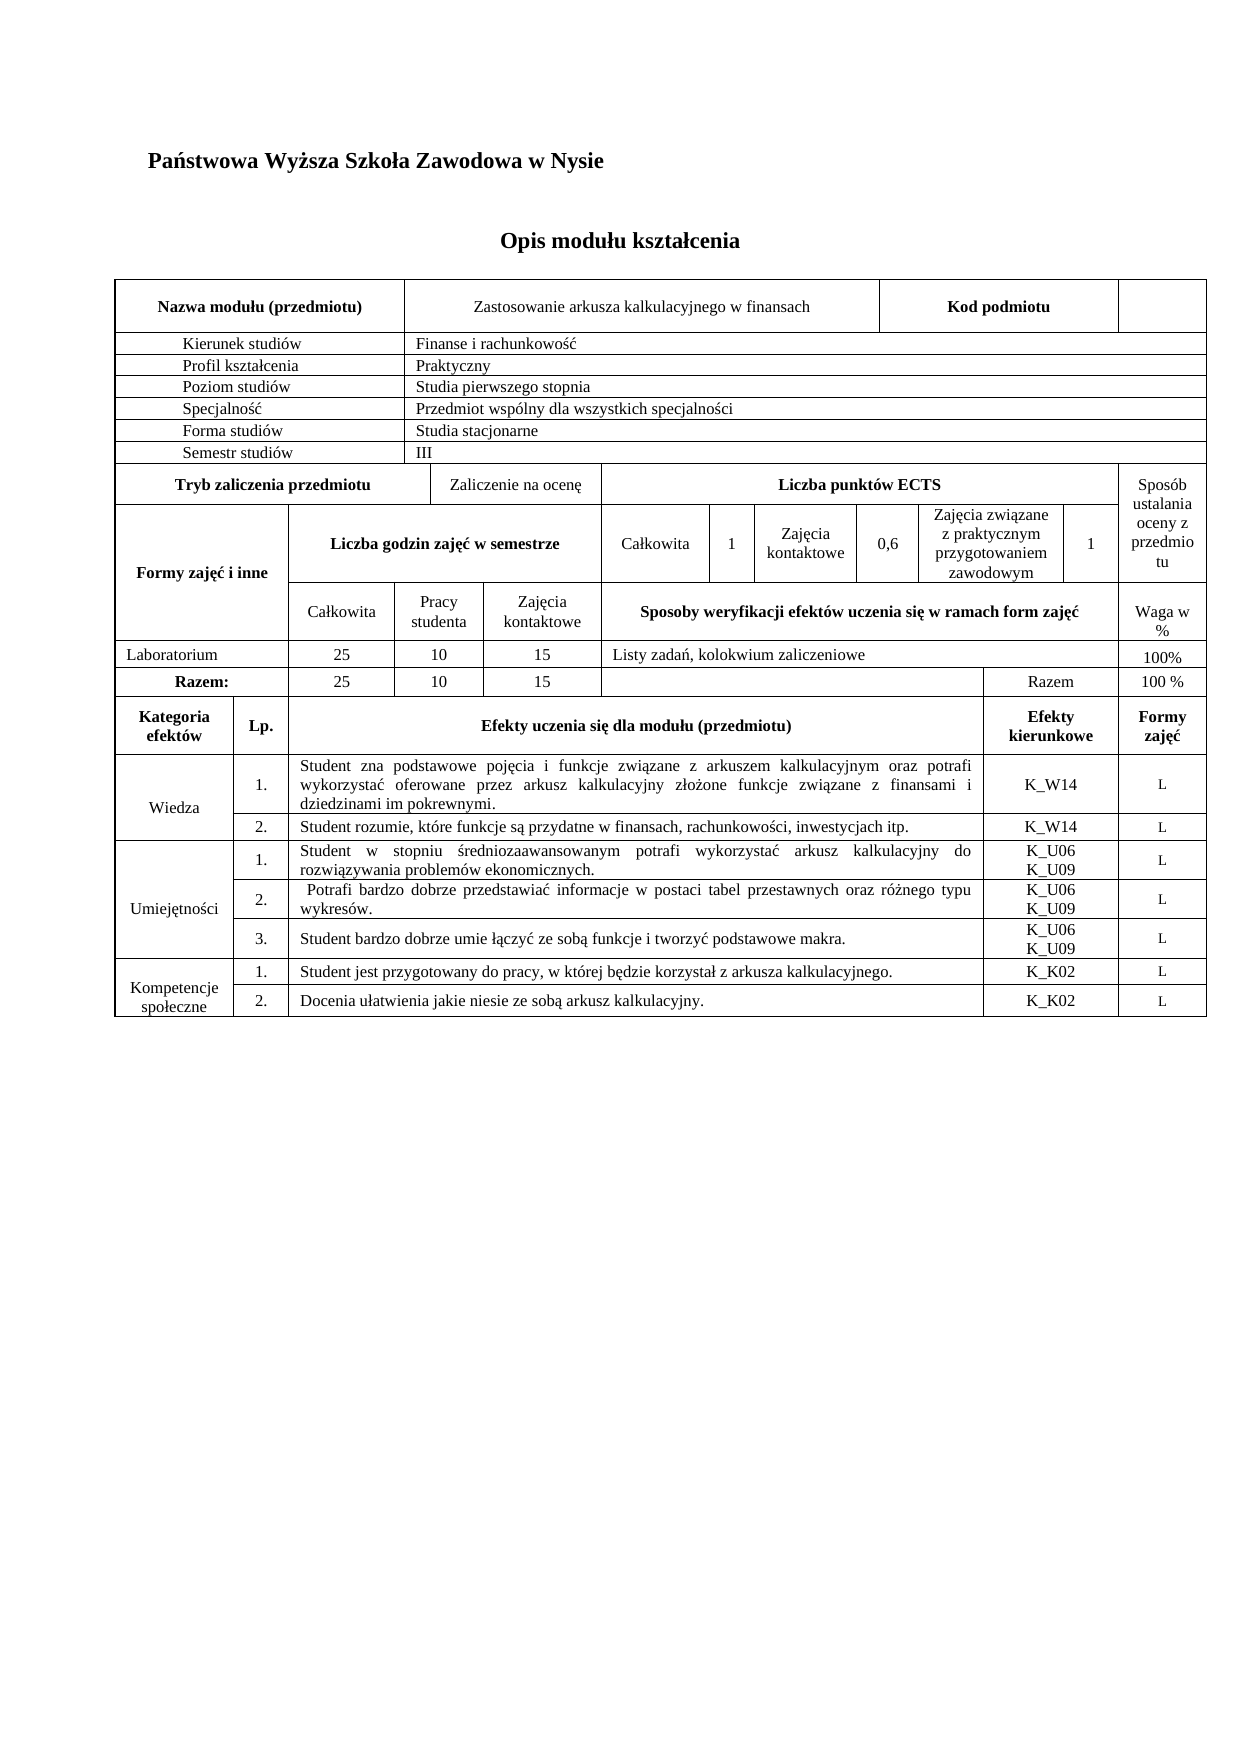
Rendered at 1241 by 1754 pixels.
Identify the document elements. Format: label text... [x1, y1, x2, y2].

table_cell 2. [234, 985, 288, 1016]
table_cell Kierunek studiów [116, 333, 404, 353]
table_cell Przedmiot wspólny dla wszystkich specjalności [405, 398, 1206, 419]
table_cell Liczba godzin zajęć w semestrze [289, 505, 601, 582]
table_cell L [1119, 959, 1206, 984]
table_cell L [1119, 841, 1206, 879]
table_cell Forma studiów [116, 420, 404, 441]
table_cell Całkowita [602, 505, 709, 582]
table_cell Studia pierwszego stopnia [405, 376, 1206, 397]
table_cell K_W14 [984, 814, 1118, 839]
table_cell Semestr studiów [116, 442, 404, 463]
table_cell K_W14 [984, 755, 1118, 813]
table_cell Efekty kierunkowe [984, 697, 1118, 754]
table_cell Zajęcia kontaktowe [755, 505, 856, 582]
table_cell Sposób ustalania oceny z przedmiotu [1119, 464, 1206, 582]
table_cell III [405, 442, 1206, 463]
table_cell 1 [1064, 505, 1118, 582]
table_cell Student rozumie, które funkcje są przydatne w finansach, rachunkowości, inwestycjach itp. [289, 814, 983, 839]
table_cell [602, 668, 983, 696]
table_cell 100% [1119, 641, 1206, 667]
table_cell 1 [710, 505, 754, 582]
table_cell Razem: [116, 668, 288, 696]
table_cell Zajęcia związane z praktycznym przygotowaniem zawodowym [919, 505, 1063, 582]
table_cell Laboratorium [116, 641, 288, 667]
table_cell Profil kształcenia [116, 355, 404, 375]
table_cell L [1119, 985, 1206, 1016]
table_cell Umiejętności [116, 841, 233, 958]
table_header Kod podmiotu [880, 280, 1118, 332]
table_cell Waga w % [1119, 583, 1206, 640]
table_cell Formy zajęć i inne [116, 505, 288, 640]
table_cell 2. [234, 814, 288, 839]
table_cell K_U06 K_U09 [984, 919, 1118, 958]
table_cell L [1119, 880, 1206, 918]
table_cell 1. [234, 959, 288, 984]
table_cell Lp. [234, 697, 288, 754]
table_cell 10 [395, 668, 483, 696]
table_cell Listy zadań, kolokwium zaliczeniowe [602, 641, 1118, 667]
table_cell 3. [234, 919, 288, 958]
table_cell Poziom studiów [116, 376, 404, 397]
table_header [1119, 280, 1206, 332]
table_cell Efekty uczenia się dla modułu (przedmiotu) [289, 697, 983, 754]
table_cell Razem [984, 668, 1118, 696]
table_cell L [1119, 755, 1206, 813]
table_cell 25 [289, 641, 394, 667]
table_cell Kategoria efektów [116, 697, 233, 754]
table_cell 25 [289, 668, 394, 696]
text Państwowa Wyższa Szkoła Zawodowa w Nysie [148, 148, 1093, 174]
table_cell Finanse i rachunkowość [405, 333, 1206, 353]
table_cell 1. [234, 755, 288, 813]
table_cell Liczba punktów ECTS [602, 464, 1118, 504]
table_cell 10 [395, 641, 483, 667]
table_cell Student w stopniu średniozaawansowanym potrafi wykorzystać arkusz kalkulacyjny do rozwiązywania problemów ekonomicznych. [289, 841, 983, 879]
table_cell Formy zajęć [1119, 697, 1206, 754]
table_cell K_U06 K_U09 [984, 841, 1118, 879]
table_cell Zaliczenie na ocenę [431, 464, 601, 504]
table_cell Całkowita [289, 583, 394, 640]
table_cell Sposoby weryfikacji efektów uczenia się w ramach form zajęć [602, 583, 1118, 640]
text Opis modułu kształcenia [148, 227, 1093, 253]
table_cell Specjalność [116, 398, 404, 419]
table_cell Student bardzo dobrze umie łączyć ze sobą funkcje i tworzyć podstawowe makra. [289, 919, 983, 958]
table_cell 1. [234, 841, 288, 879]
table_cell Pracy studenta [395, 583, 483, 640]
table_cell 15 [484, 641, 601, 667]
table_cell 100 % [1119, 668, 1206, 696]
table_cell Studia stacjonarne [405, 420, 1206, 441]
table_cell 15 [484, 668, 601, 696]
table_cell L [1119, 919, 1206, 958]
table_header Zastosowanie arkusza kalkulacyjnego w finansach [405, 280, 879, 332]
table_cell Zajęcia kontaktowe [484, 583, 601, 640]
table_cell Kompetencje społeczne [116, 959, 233, 1016]
table_header Nazwa modułu (przedmiotu) [116, 280, 404, 332]
table_cell Docenia ułatwienia jakie niesie ze sobą arkusz kalkulacyjny. [289, 985, 983, 1016]
table_cell Tryb zaliczenia przedmiotu [116, 464, 430, 504]
table_cell K_U06 K_U09 [984, 880, 1118, 918]
table_cell 2. [234, 880, 288, 918]
table_cell Potrafi bardzo dobrze przedstawiać informacje w postaci tabel przestawnych oraz różnego typu wykresów. [289, 880, 983, 918]
table_cell Student zna podstawowe pojęcia i funkcje związane z arkuszem kalkulacyjnym oraz potrafi wykorzystać oferowane przez arkusz kalkulacyjny złożone funkcje związane z finansami i dziedzinami im pokrewnymi. [289, 755, 983, 813]
table_cell Student jest przygotowany do pracy, w której będzie korzystał z arkusza kalkulacyjnego. [289, 959, 983, 984]
table_cell Praktyczny [405, 355, 1206, 375]
table_cell L [1119, 814, 1206, 839]
table_cell K_K02 [984, 959, 1118, 984]
table_cell K_K02 [984, 985, 1118, 1016]
table_cell Wiedza [116, 755, 233, 839]
table_cell 0,6 [857, 505, 918, 582]
